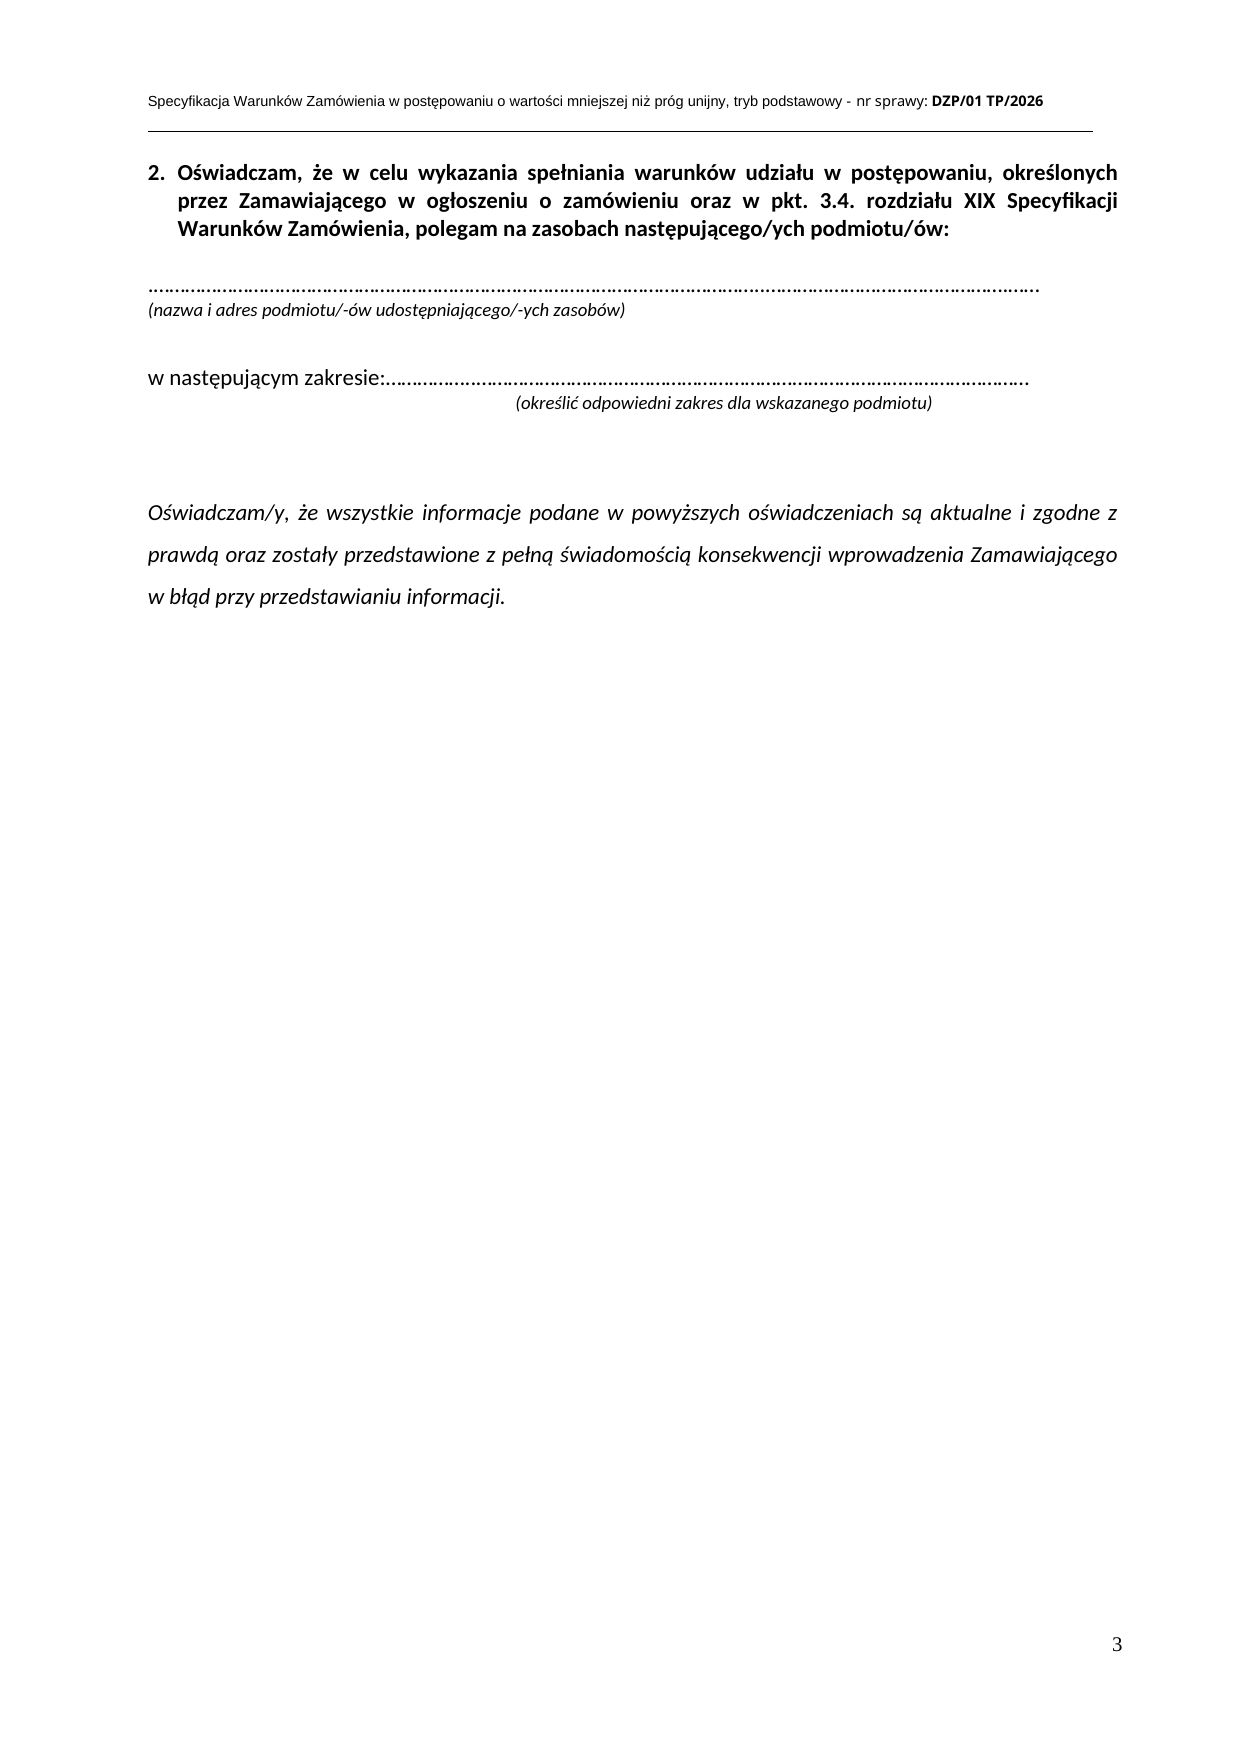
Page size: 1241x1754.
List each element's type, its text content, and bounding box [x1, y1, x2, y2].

text w następującym zakresie:……………..…………………………………………………………………………………………… [148, 363, 1119, 392]
text .……………………………………………………………………………………………………..……………………………………….…… [148, 271, 1119, 299]
list Oświadczam, że w celu wykazania spełniania warunków udziału w postępowaniu, określonych przez Zamawiającego w ogłoszeniu o zamówieniu oraz w pkt. 3.4. rozdziału XIX Specyfikacji Warunków Zamówienia, polegam na zasobach następującego/ych podmiotu/ów: [148, 158, 1119, 243]
text (nazwa i adres podmiotu/-ów udostępniającego/-ych zasobów) [148, 299, 783, 322]
text Oświadczam/y, że wszystkie informacje podane w powyższych oświadczeniach są aktualne i zgodne z prawdą oraz zostały przedstawione z pełną świadomością konsekwencji wprowadzenia Zamawiającego w błąd przy przedstawianiu informacji. [148, 498, 1119, 610]
text (określić odpowiedni zakres dla wskazanego podmiotu) [148, 392, 1063, 414]
